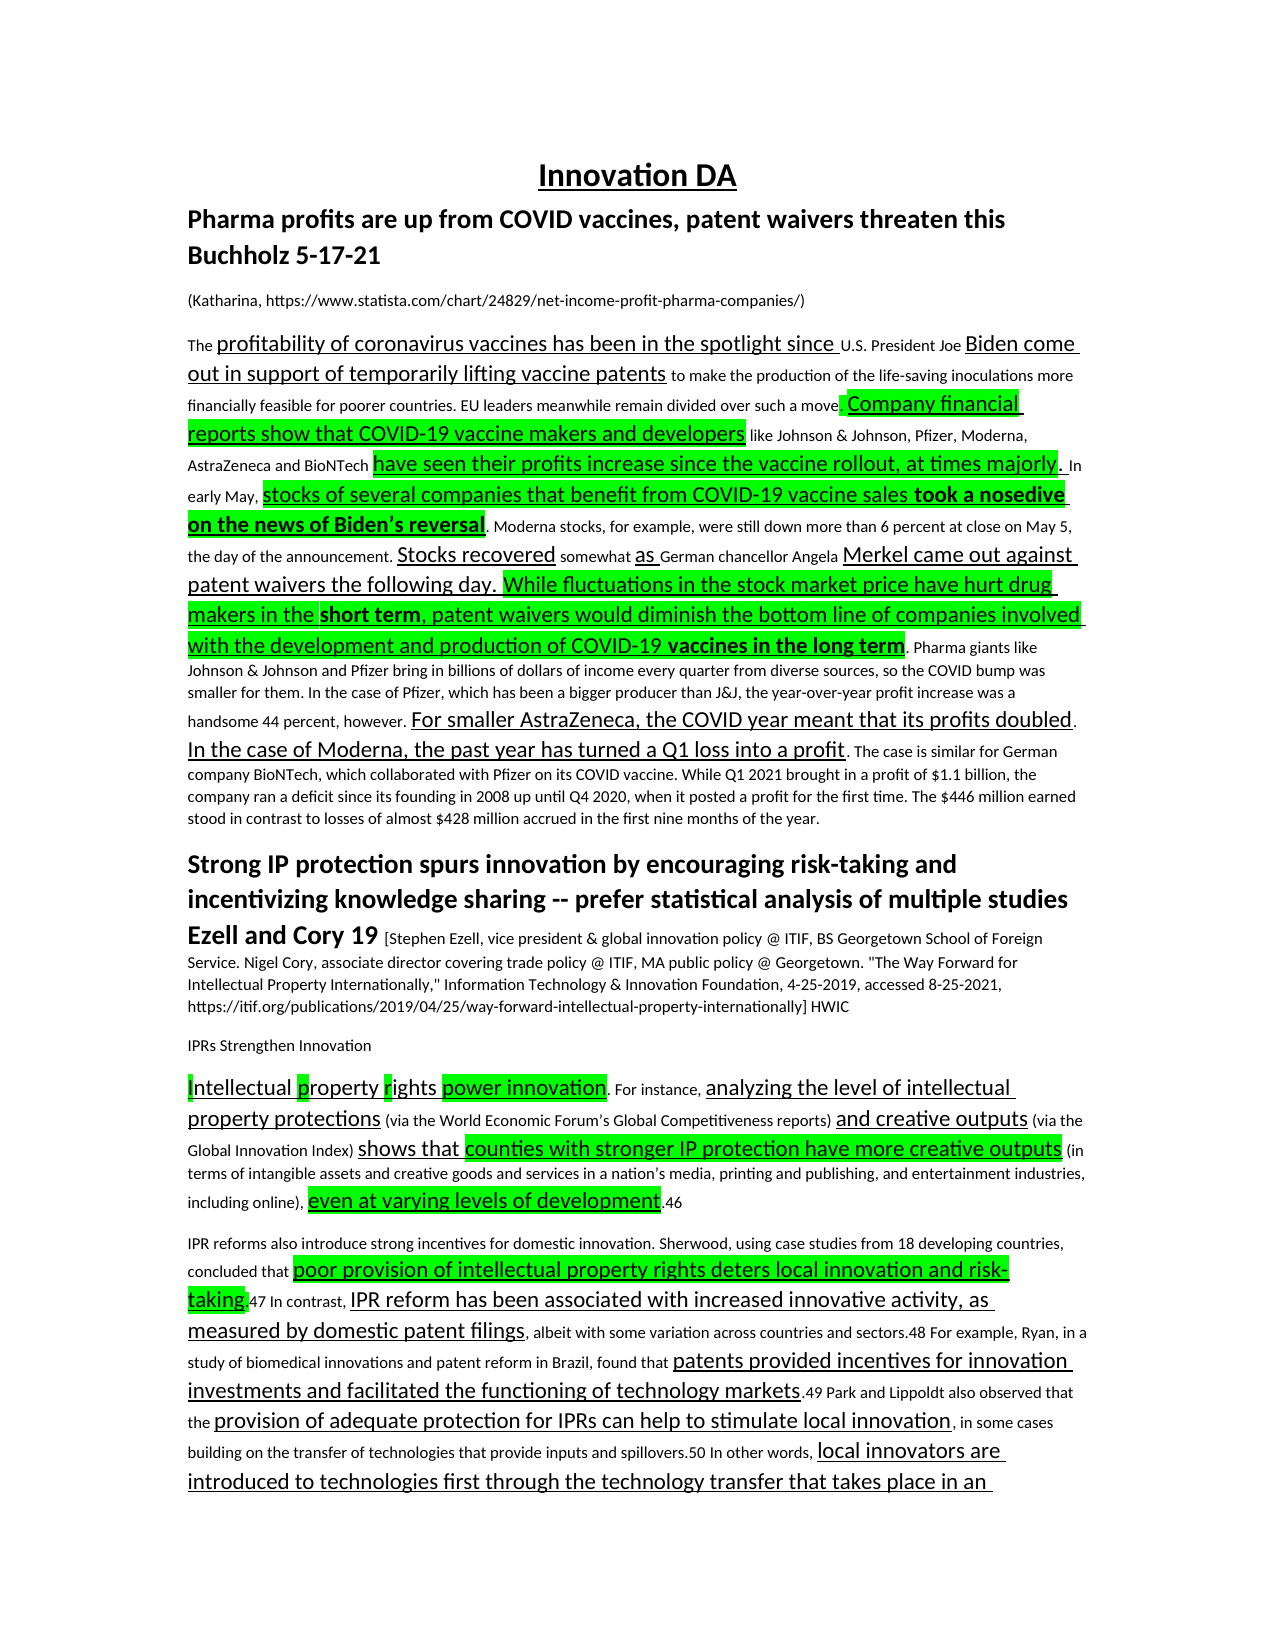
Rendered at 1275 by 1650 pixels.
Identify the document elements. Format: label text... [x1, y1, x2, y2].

text Intellectual property rights power innovation. For instance, analyzing the level of intellectual property protections (via the World Economic Forum’s Global Competitiveness reports) and creative outputs (via the Global Innovation Index) shows that counties with stronger IP protection have more creative outputs (in terms of intangible assets and creative goods and services in a nation’s media, printing and publishing, and entertainment industries, including online), even at varying levels of development.46 [187, 1073, 1087, 1214]
text Ezell and Cory 19 [Stephen Ezell, vice president & global innovation policy @ ITIF, BS Georgetown School of Foreign Service. Nigel Cory, associate director covering trade policy @ ITIF, MA public policy @ Georgetown. "The Way Forward for Intellectual Property Internationally," Information Technology & Innovation Foundation, 4-25-2019, accessed 8-25-2021, https://itif.org/publications/2019/04/25/way-forward-intellectual-property-internationally] HWIC [187, 918, 1087, 1017]
text Strong IP protection spurs innovation by encouraging risk-taking and incentivizing knowledge sharing -- prefer statistical analysis of multiple studies [187, 847, 1087, 916]
subtitle Innovation DA [187, 154, 1087, 195]
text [187, 1233, 1087, 1495]
text IPRs Strengthen Innovation [187, 1035, 1087, 1055]
text Pharma profits are up from COVID vaccines, patent waivers threaten this [187, 202, 1087, 235]
text Buchholz 5-17-21 [187, 238, 1087, 271]
text (Katharina, https://www.statista.com/chart/24829/net-income-profit-pharma-companies/) [187, 290, 1087, 311]
text The profitability of coronavirus vaccines has been in the spotlight since U.S. President Joe Biden come out in support of temporarily lifting vaccine patents to make the production of the life-saving inoculations more financially feasible for poorer countries. EU leaders meanwhile remain divided over such a move. Company financial reports show that COVID-19 vaccine makers and developers like Johnson & Johnson, Pfizer, Moderna, AstraZeneca and BioNTech have seen their profits increase since the vaccine rollout, at times majorly. In early May, stocks of several companies that benefit from COVID-19 vaccine sales took a nosedive on the news of Biden’s reversal. Moderna stocks, for example, were still down more than 6 percent at close on May 5, the day of the announcement. Stocks recovered somewhat as German chancellor Angela Merkel came out against patent waivers the following day. While fluctuations in the stock market price have hurt drug makers in the short term, patent waivers would diminish the bottom line of companies involved with the development and production of COVID-19 vaccines in the long term. Pharma giants like Johnson & Johnson and Pfizer bring in billions of dollars of income every quarter from diverse sources, so the COVID bump was smaller for them. In the case of Pfizer, which has been a bigger producer than J&J, the year-over-year profit increase was a handsome 44 percent, however. For smaller AstraZeneca, the COVID year meant that its profits doubled. In the case of Moderna, the past year has turned a Q1 loss into a profit. The case is similar for German company BioNTech, which collaborated with Pfizer on its COVID vaccine. While Q1 2021 brought in a profit of $1.1 billion, the company ran a deficit since its founding in 2008 up until Q4 2020, when it posted a profit for the first time. The $446 million earned stood in contrast to losses of almost $428 million accrued in the first nine months of the year. [187, 329, 1087, 829]
